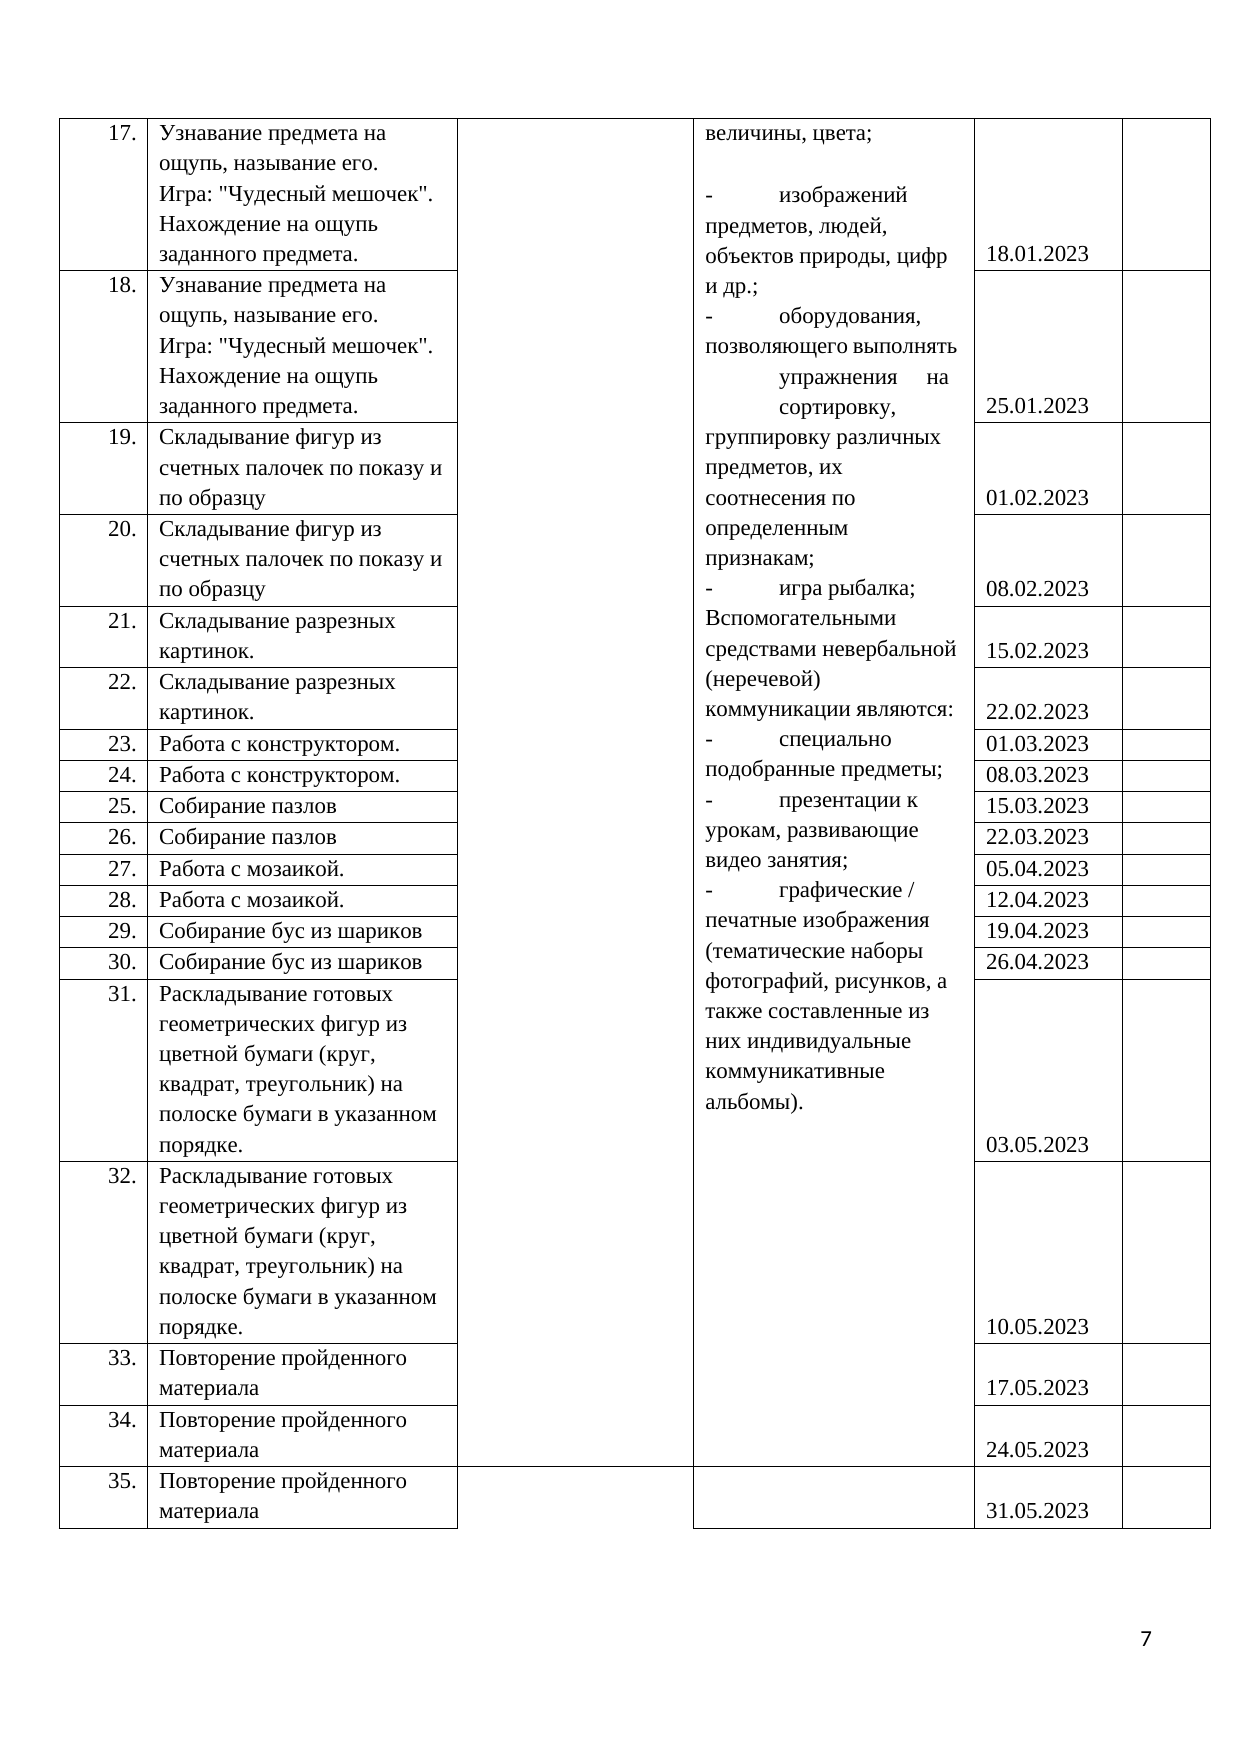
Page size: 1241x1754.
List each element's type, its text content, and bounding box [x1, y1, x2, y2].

table_cell 08.03.2023 [975, 761, 1122, 791]
table_cell [60, 423, 147, 514]
table_cell 01.02.2023 [975, 423, 1122, 514]
table_cell 25.01.2023 [975, 271, 1122, 422]
table_cell [1123, 423, 1210, 514]
table_cell [60, 515, 147, 606]
table_cell [60, 119, 147, 270]
table_cell [458, 1467, 693, 1527]
table_cell [60, 1467, 147, 1527]
table_cell [60, 668, 147, 728]
table_cell Собирание пазлов [148, 823, 457, 853]
table_cell [1123, 1344, 1210, 1404]
table_cell Складывание разрезных картинок. [148, 607, 457, 667]
table_cell [1123, 823, 1210, 853]
table_cell [694, 1467, 974, 1527]
table_cell [60, 271, 147, 422]
table_cell Работа с конструктором. [148, 730, 457, 760]
table_cell 18.01.2023 [975, 119, 1122, 270]
table_cell [60, 1344, 147, 1404]
table_cell 17.05.2023 [975, 1344, 1122, 1404]
table_cell Работа с мозаикой. [148, 855, 457, 885]
table_cell 19.04.2023 [975, 917, 1122, 947]
table_cell [1123, 730, 1210, 760]
table_cell [1123, 792, 1210, 822]
table_cell [1123, 668, 1210, 728]
table_cell [1123, 948, 1210, 978]
table_cell [60, 886, 147, 916]
table_cell Собирание бус из шариков [148, 948, 457, 978]
table_cell [60, 948, 147, 978]
table_cell [1123, 855, 1210, 885]
table_cell Узнавание предмета на ощупь, называние его. Игра: "Чудесный мешочек". Нахождение на ощупь заданного предмета. [148, 119, 457, 270]
table_cell 26.04.2023 [975, 948, 1122, 978]
table_cell 24.05.2023 [975, 1406, 1122, 1466]
table_cell [60, 1406, 147, 1466]
table_cell [1123, 980, 1210, 1161]
table_cell Раскладывание готовых геометрических фигур из цветной бумаги (круг, квадрат, треугольник) на полоске бумаги в указанном порядке. [148, 1162, 457, 1343]
table_cell [60, 761, 147, 791]
table_cell [1123, 607, 1210, 667]
table_cell [60, 917, 147, 947]
table_cell Повторение пройденного материала [148, 1344, 457, 1404]
table_cell [60, 980, 147, 1161]
table_cell Складывание фигур из счетных палочек по показу и по образцу [148, 423, 457, 514]
table_cell [1123, 917, 1210, 947]
table_cell [1123, 1406, 1210, 1466]
table_cell [1123, 271, 1210, 422]
table_cell [60, 792, 147, 822]
table_cell 22.02.2023 [975, 668, 1122, 728]
table_cell Складывание фигур из счетных палочек по показу и по образцу [148, 515, 457, 606]
table_cell [1123, 761, 1210, 791]
table_cell [1123, 1467, 1210, 1527]
table_cell [60, 607, 147, 667]
table_cell [1123, 119, 1210, 270]
table_cell 15.03.2023 [975, 792, 1122, 822]
table_cell 03.05.2023 [975, 980, 1122, 1161]
table_cell [1123, 515, 1210, 606]
table_cell [60, 855, 147, 885]
table_cell Повторение пройденного материала [148, 1467, 457, 1527]
table_cell 12.04.2023 [975, 886, 1122, 916]
table_cell Узнавание предмета на ощупь, называние его. Игра: "Чудесный мешочек". Нахождение на ощупь заданного предмета. [148, 271, 457, 422]
table_cell [1123, 1162, 1210, 1343]
table_cell 01.03.2023 [975, 730, 1122, 760]
table_cell 10.05.2023 [975, 1162, 1122, 1343]
table_cell Собирание бус из шариков [148, 917, 457, 947]
table_cell 31.05.2023 [975, 1467, 1122, 1527]
table_cell [60, 1162, 147, 1343]
table_cell Работа с конструктором. [148, 761, 457, 791]
table_cell Складывание разрезных картинок. [148, 668, 457, 728]
table_cell 15.02.2023 [975, 607, 1122, 667]
table_cell [1123, 886, 1210, 916]
table_cell 22.03.2023 [975, 823, 1122, 853]
table_cell 05.04.2023 [975, 855, 1122, 885]
table_cell 08.02.2023 [975, 515, 1122, 606]
table_cell Повторение пройденного материала [148, 1406, 457, 1466]
table_cell Работа с мозаикой. [148, 886, 457, 916]
table_cell [60, 823, 147, 853]
table_cell Собирание пазлов [148, 792, 457, 822]
table_cell Раскладывание готовых геометрических фигур из цветной бумаги (круг, квадрат, треугольник) на полоске бумаги в указанном порядке. [148, 980, 457, 1161]
table_cell [60, 730, 147, 760]
